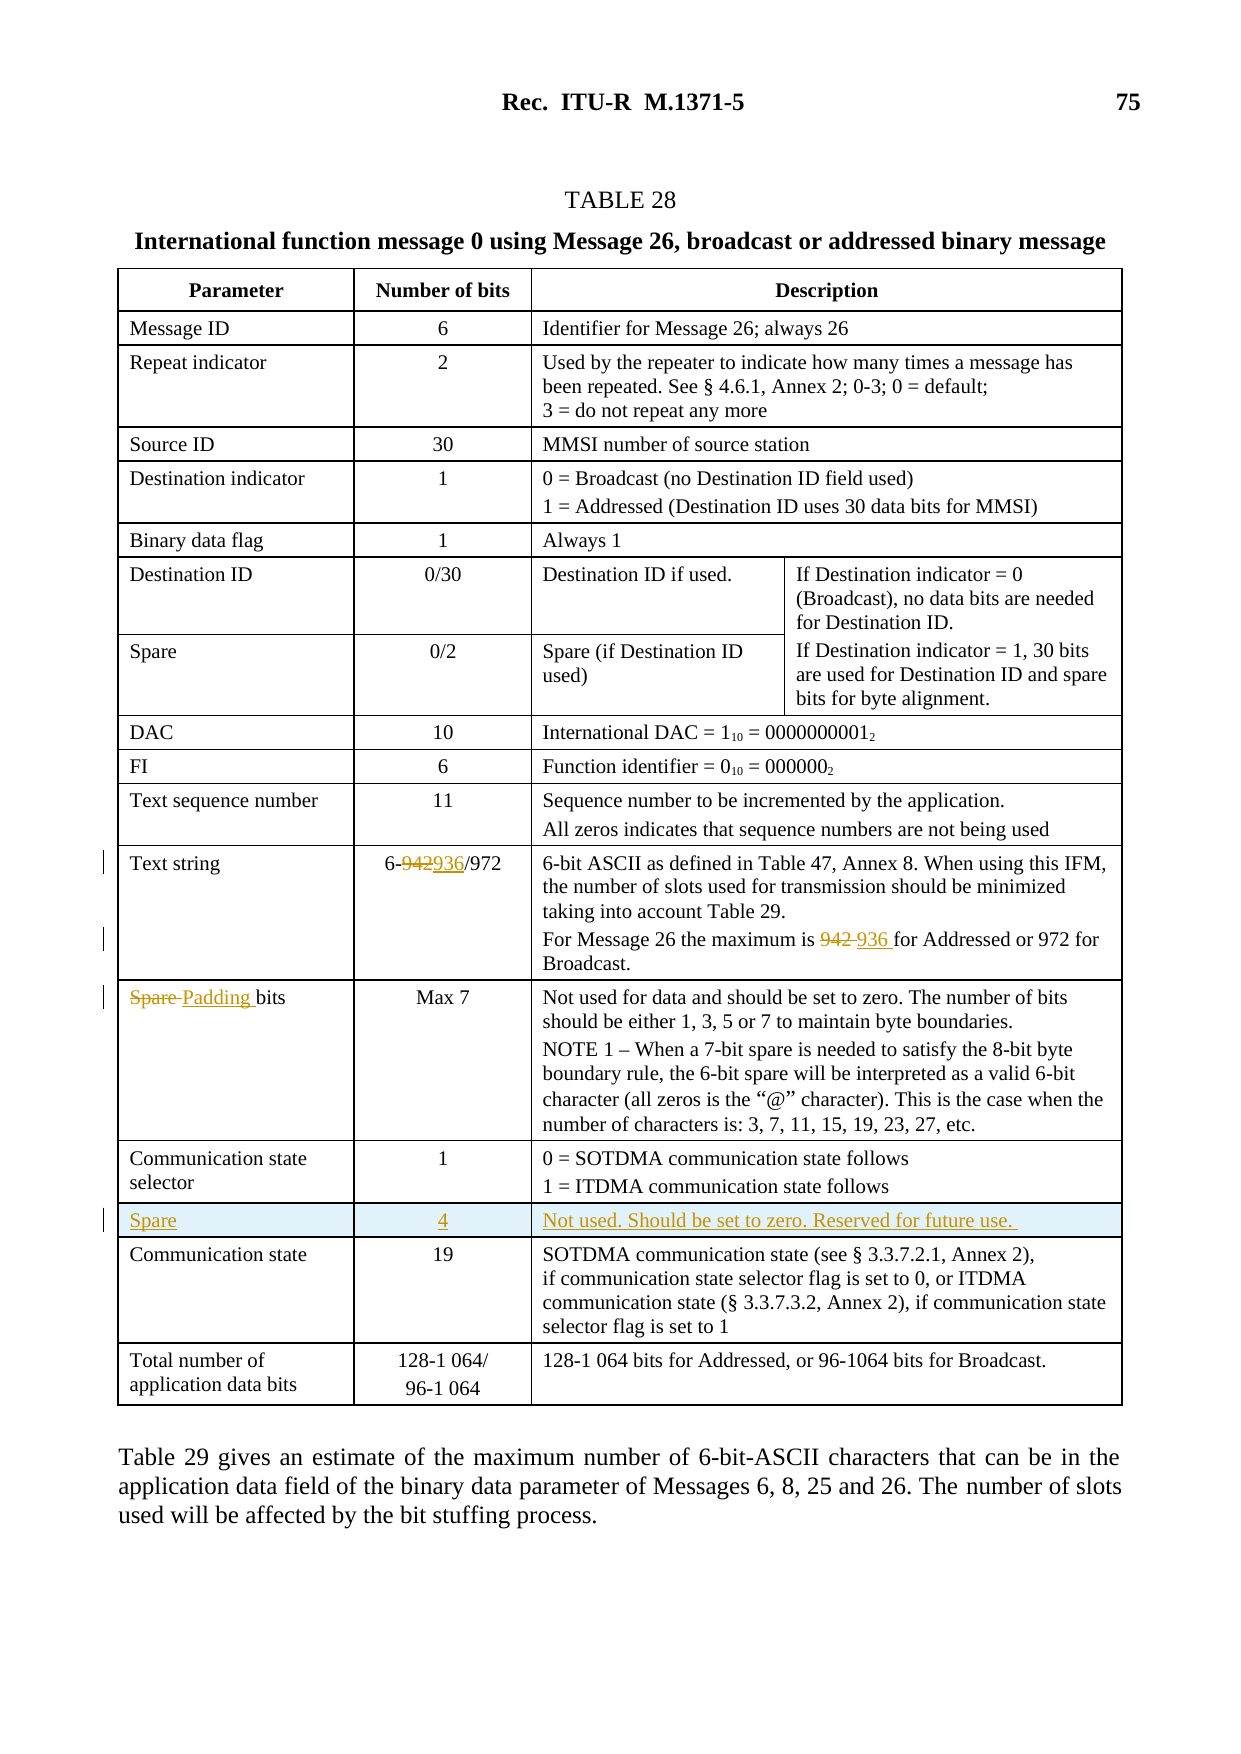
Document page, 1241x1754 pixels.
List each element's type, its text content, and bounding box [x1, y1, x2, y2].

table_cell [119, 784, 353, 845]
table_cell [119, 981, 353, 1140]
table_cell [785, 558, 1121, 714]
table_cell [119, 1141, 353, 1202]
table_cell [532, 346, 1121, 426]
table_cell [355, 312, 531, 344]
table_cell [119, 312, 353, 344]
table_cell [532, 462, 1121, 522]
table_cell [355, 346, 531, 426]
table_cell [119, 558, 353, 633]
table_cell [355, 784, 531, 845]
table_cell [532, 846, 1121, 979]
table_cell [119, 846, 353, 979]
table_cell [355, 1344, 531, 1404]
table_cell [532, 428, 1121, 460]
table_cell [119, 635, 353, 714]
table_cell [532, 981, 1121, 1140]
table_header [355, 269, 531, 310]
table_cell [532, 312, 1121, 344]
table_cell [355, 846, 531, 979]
text TABLE 28 [118, 185, 1122, 214]
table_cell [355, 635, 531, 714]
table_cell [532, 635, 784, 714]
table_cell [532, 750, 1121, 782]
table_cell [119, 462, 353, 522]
title International function message 0 using Message 26, broadcast or addressed binary message [118, 226, 1122, 255]
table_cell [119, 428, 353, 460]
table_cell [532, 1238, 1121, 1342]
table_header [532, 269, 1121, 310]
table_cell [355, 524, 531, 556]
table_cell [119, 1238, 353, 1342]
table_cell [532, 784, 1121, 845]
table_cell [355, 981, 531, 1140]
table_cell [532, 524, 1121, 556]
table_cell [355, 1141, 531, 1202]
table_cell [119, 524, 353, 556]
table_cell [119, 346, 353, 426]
text Table 29 gives an estimate of the maximum number of 6-bit-ASCII characters that can be in the application data field of the binary data parameter of Messages 6, 8, 25 and 26. The number of slots used will be affected by the bit stuffing process. [118, 1442, 1122, 1529]
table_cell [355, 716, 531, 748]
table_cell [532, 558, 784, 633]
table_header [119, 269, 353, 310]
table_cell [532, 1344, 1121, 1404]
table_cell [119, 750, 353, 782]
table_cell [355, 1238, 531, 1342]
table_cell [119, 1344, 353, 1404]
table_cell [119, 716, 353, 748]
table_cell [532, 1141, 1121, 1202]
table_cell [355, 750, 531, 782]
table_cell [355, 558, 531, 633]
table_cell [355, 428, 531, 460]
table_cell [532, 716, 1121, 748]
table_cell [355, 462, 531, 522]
